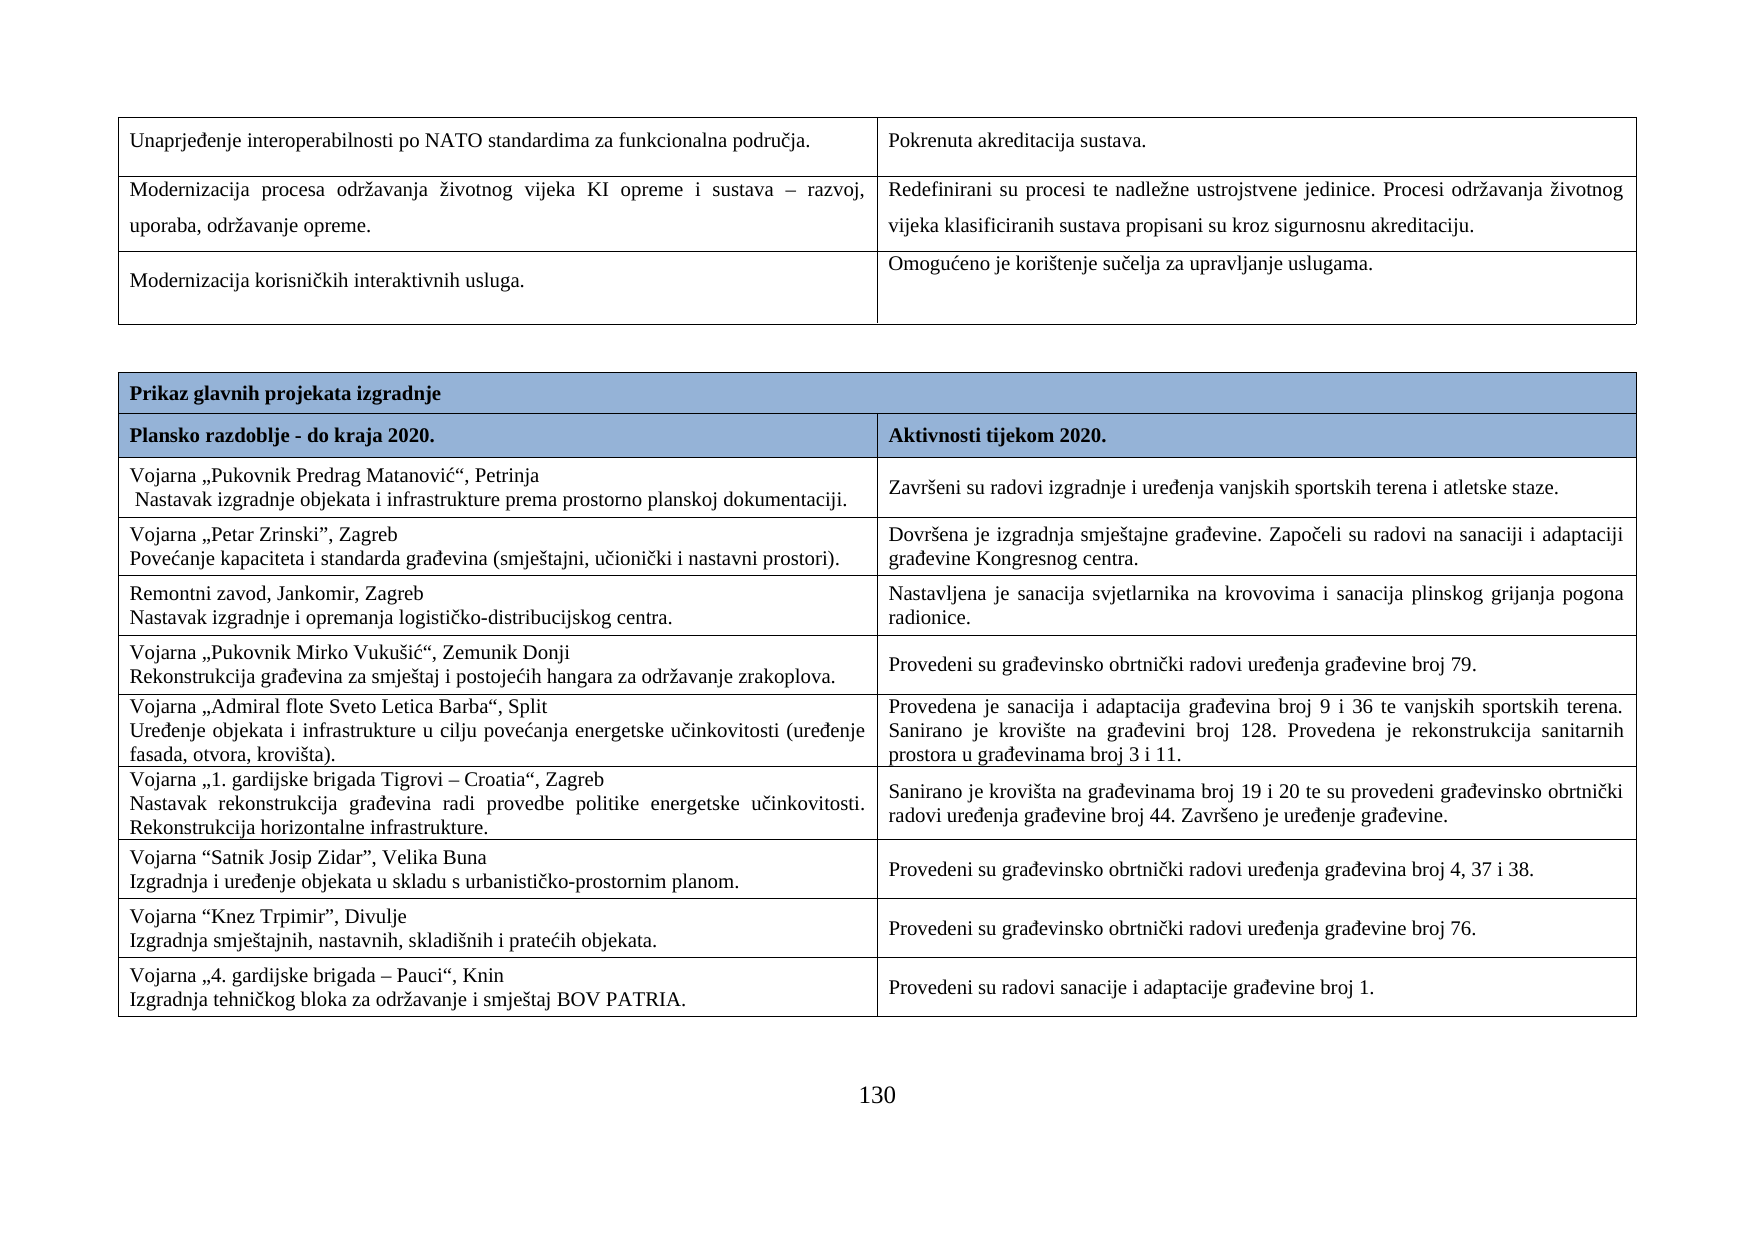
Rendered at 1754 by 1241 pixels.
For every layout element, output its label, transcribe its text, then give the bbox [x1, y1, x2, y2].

table_cell Dovršena je izgradnja smještajne građevine. Započeli su radovi na sanaciji i adaptaciji građevine Kongresnog centra. [878, 518, 1636, 575]
table_cell Provedeni su građevinsko obrtnički radovi uređenja građevina broj 4, 37 i 38. [878, 840, 1636, 898]
table_cell Redefinirani su procesi te nadležne ustrojstvene jedinice. Procesi održavanja životnog vijeka klasificiranih sustava propisani su kroz sigurnosnu akreditaciju. [878, 177, 1636, 251]
table_cell Aktivnosti tijekom 2020. [878, 414, 1636, 457]
table_cell Modernizacija procesa održavanja životnog vijeka KI opreme i sustava – razvoj, uporaba, održavanje opreme. [119, 177, 877, 251]
table_cell Vojarna „Pukovnik Mirko Vukušić“, Zemunik Donji Rekonstrukcija građevina za smještaj i postojećih hangara za održavanje zrakoplova. [119, 636, 877, 693]
table_cell Vojarna „Petar Zrinski”, Zagreb Povećanje kapaciteta i standarda građevina (smještajni, učionički i nastavni prostori). [119, 518, 877, 575]
table_cell Vojarna “Satnik Josip Zidar”, Velika Buna Izgradnja i uređenje objekata u skladu s urbanističko-prostornim planom. [119, 840, 877, 898]
table_cell Nastavljena je sanacija svjetlarnika na krovovima i sanacija plinskog grijanja pogona radionice. [878, 576, 1636, 634]
table_cell Provedena je sanacija i adaptacija građevina broj 9 i 36 te vanjskih sportskih terena. Sanirano je krovište na građevini broj 128. Provedena je rekonstrukcija sanitarnih prostora u građevinama broj 3 i 11. [878, 695, 1636, 766]
table_cell Vojarna „Pukovnik Predrag Matanović“, Petrinja Nastavak izgradnje objekata i infrastrukture prema prostorno planskoj dokumentaciji. [119, 458, 877, 516]
table_cell Provedeni su građevinsko obrtnički radovi uređenja građevine broj 76. [878, 899, 1636, 957]
table_cell Vojarna „4. gardijske brigada – Pauci“, Knin Izgradnja tehničkog bloka za održavanje i smještaj BOV PATRIA. [119, 958, 877, 1016]
table_cell Omogućeno je korištenje sučelja za upravljanje uslugama. [878, 252, 1636, 323]
table_cell Remontni zavod, Jankomir, Zagreb Nastavak izgradnje i opremanja logističko-distribucijskog centra. [119, 576, 877, 634]
table_cell Provedeni su građevinsko obrtnički radovi uređenja građevine broj 79. [878, 636, 1636, 693]
table_cell Vojarna „1. gardijske brigada Tigrovi – Croatia“, Zagreb Nastavak rekonstrukcija građevina radi provedbe politike energetske učinkovitosti. Rekonstrukcija horizontalne infrastrukture. [119, 767, 877, 839]
table_header Prikaz glavnih projekata izgradnje [119, 373, 1636, 413]
table_cell Provedeni su radovi sanacije i adaptacije građevine broj 1. [878, 958, 1636, 1016]
table_cell Sanirano je krovišta na građevinama broj 19 i 20 te su provedeni građevinsko obrtnički radovi uređenja građevine broj 44. Završeno je uređenje građevine. [878, 767, 1636, 839]
table_cell Vojarna “Knez Trpimir”, Divulje Izgradnja smještajnih, nastavnih, skladišnih i pratećih objekata. [119, 899, 877, 957]
table_cell Završeni su radovi izgradnje i uređenja vanjskih sportskih terena i atletske staze. [878, 458, 1636, 516]
table_cell Unaprjeđenje interoperabilnosti po NATO standardima za funkcionalna područja. [119, 118, 877, 176]
table_cell Modernizacija korisničkih interaktivnih usluga. [119, 252, 877, 323]
table_cell Vojarna „Admiral flote Sveto Letica Barba“, Split Uređenje objekata i infrastrukture u cilju povećanja energetske učinkovitosti (uređenje fasada, otvora, krovišta). [119, 695, 877, 766]
table_cell Pokrenuta akreditacija sustava. [878, 118, 1636, 176]
table_cell Plansko razdoblje - do kraja 2020. [119, 414, 877, 457]
